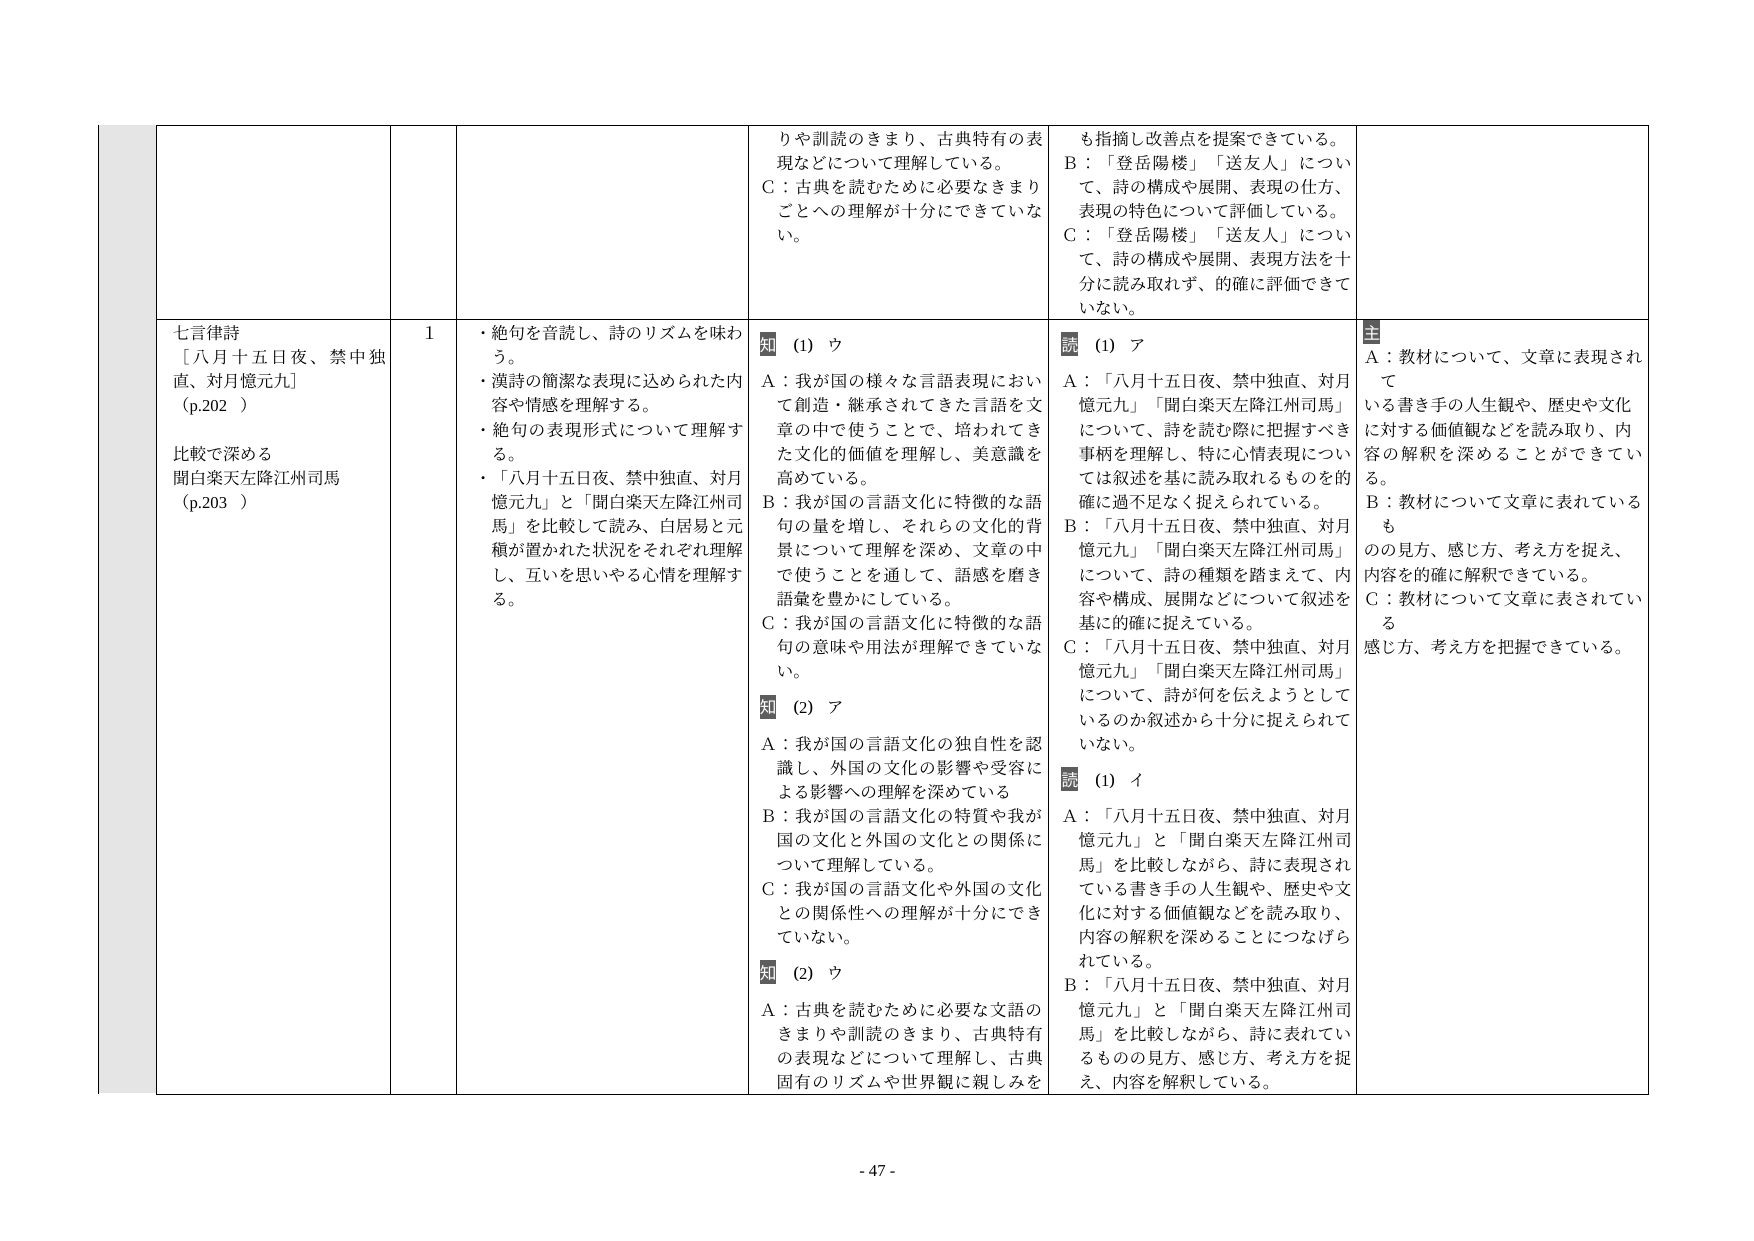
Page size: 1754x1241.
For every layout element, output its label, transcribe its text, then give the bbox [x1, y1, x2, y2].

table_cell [1357, 126, 1648, 319]
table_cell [749, 126, 1048, 319]
table_cell ２ [391, 126, 456, 319]
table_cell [1049, 126, 1356, 319]
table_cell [1049, 320, 1356, 1093]
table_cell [457, 320, 748, 1093]
table_cell １ [391, 320, 456, 1093]
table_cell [1357, 320, 1648, 1093]
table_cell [157, 126, 390, 319]
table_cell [157, 320, 390, 1093]
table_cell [749, 320, 1048, 1093]
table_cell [457, 126, 748, 319]
